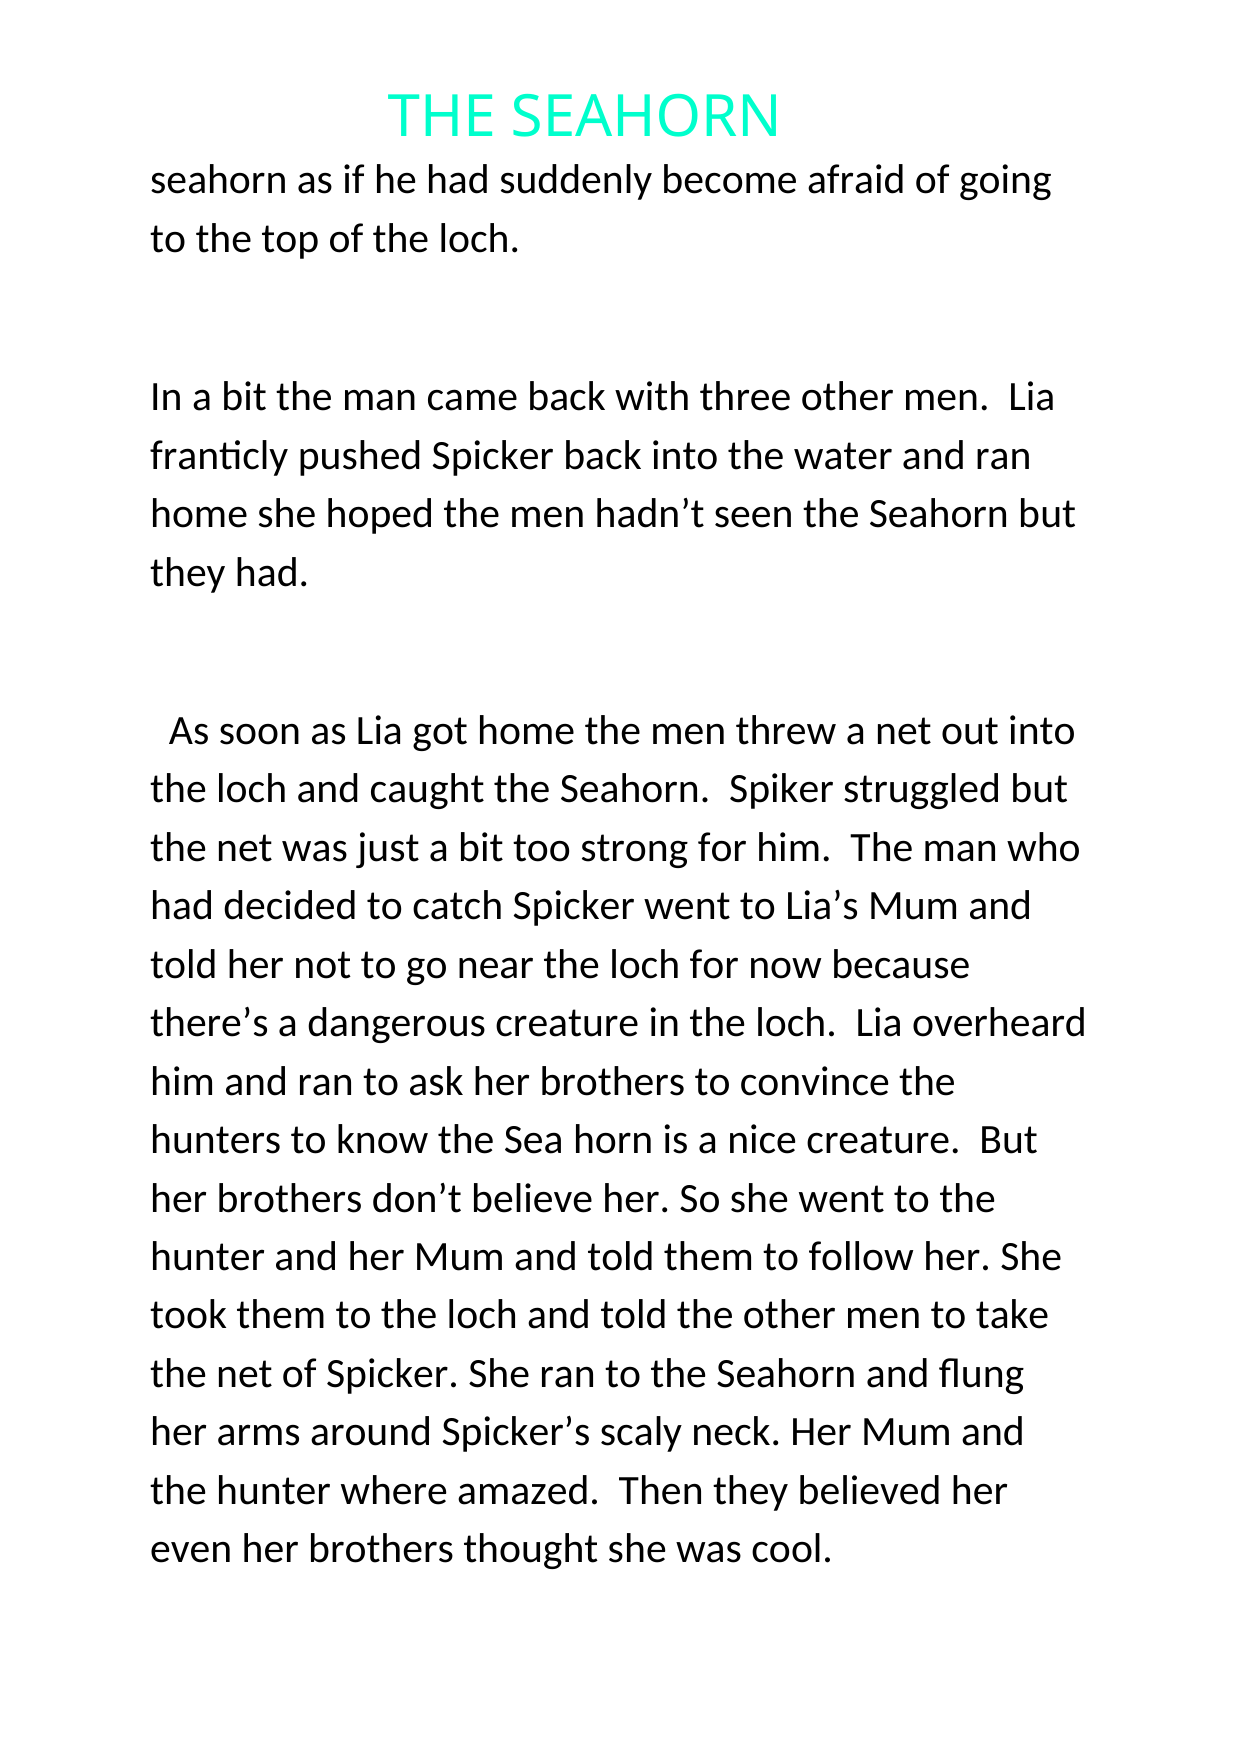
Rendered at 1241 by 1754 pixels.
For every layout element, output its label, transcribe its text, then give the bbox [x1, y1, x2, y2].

text As soon as Lia got home the men threw a net out into the loch and caught the Seahorn. Spiker struggled but the net was just a bit too strong for him. The man who had decided to catch Spicker went to Lia’s Mum and told her not to go near the loch for now because there’s a dangerous creature in the loch. Lia overheard him and ran to ask her brothers to convince the hunters to know the Sea horn is a nice creature. But her brothers don’t believe her. So she went to the hunter and her Mum and told them to follow her. She took them to the loch and told the other men to take the net of Spicker. She ran to the Seahorn and flung her arms around Spicker’s scaly neck. Her Mum and the hunter where amazed. Then they believed her even her brothers thought she was cool. [150, 704, 1090, 1573]
text In a bit the man came back with three other men. Lia franticly pushed Spicker back into the water and ran home she hoped the men hadn’t seen the Seahorn but they had. [150, 370, 1090, 596]
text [150, 153, 1090, 262]
